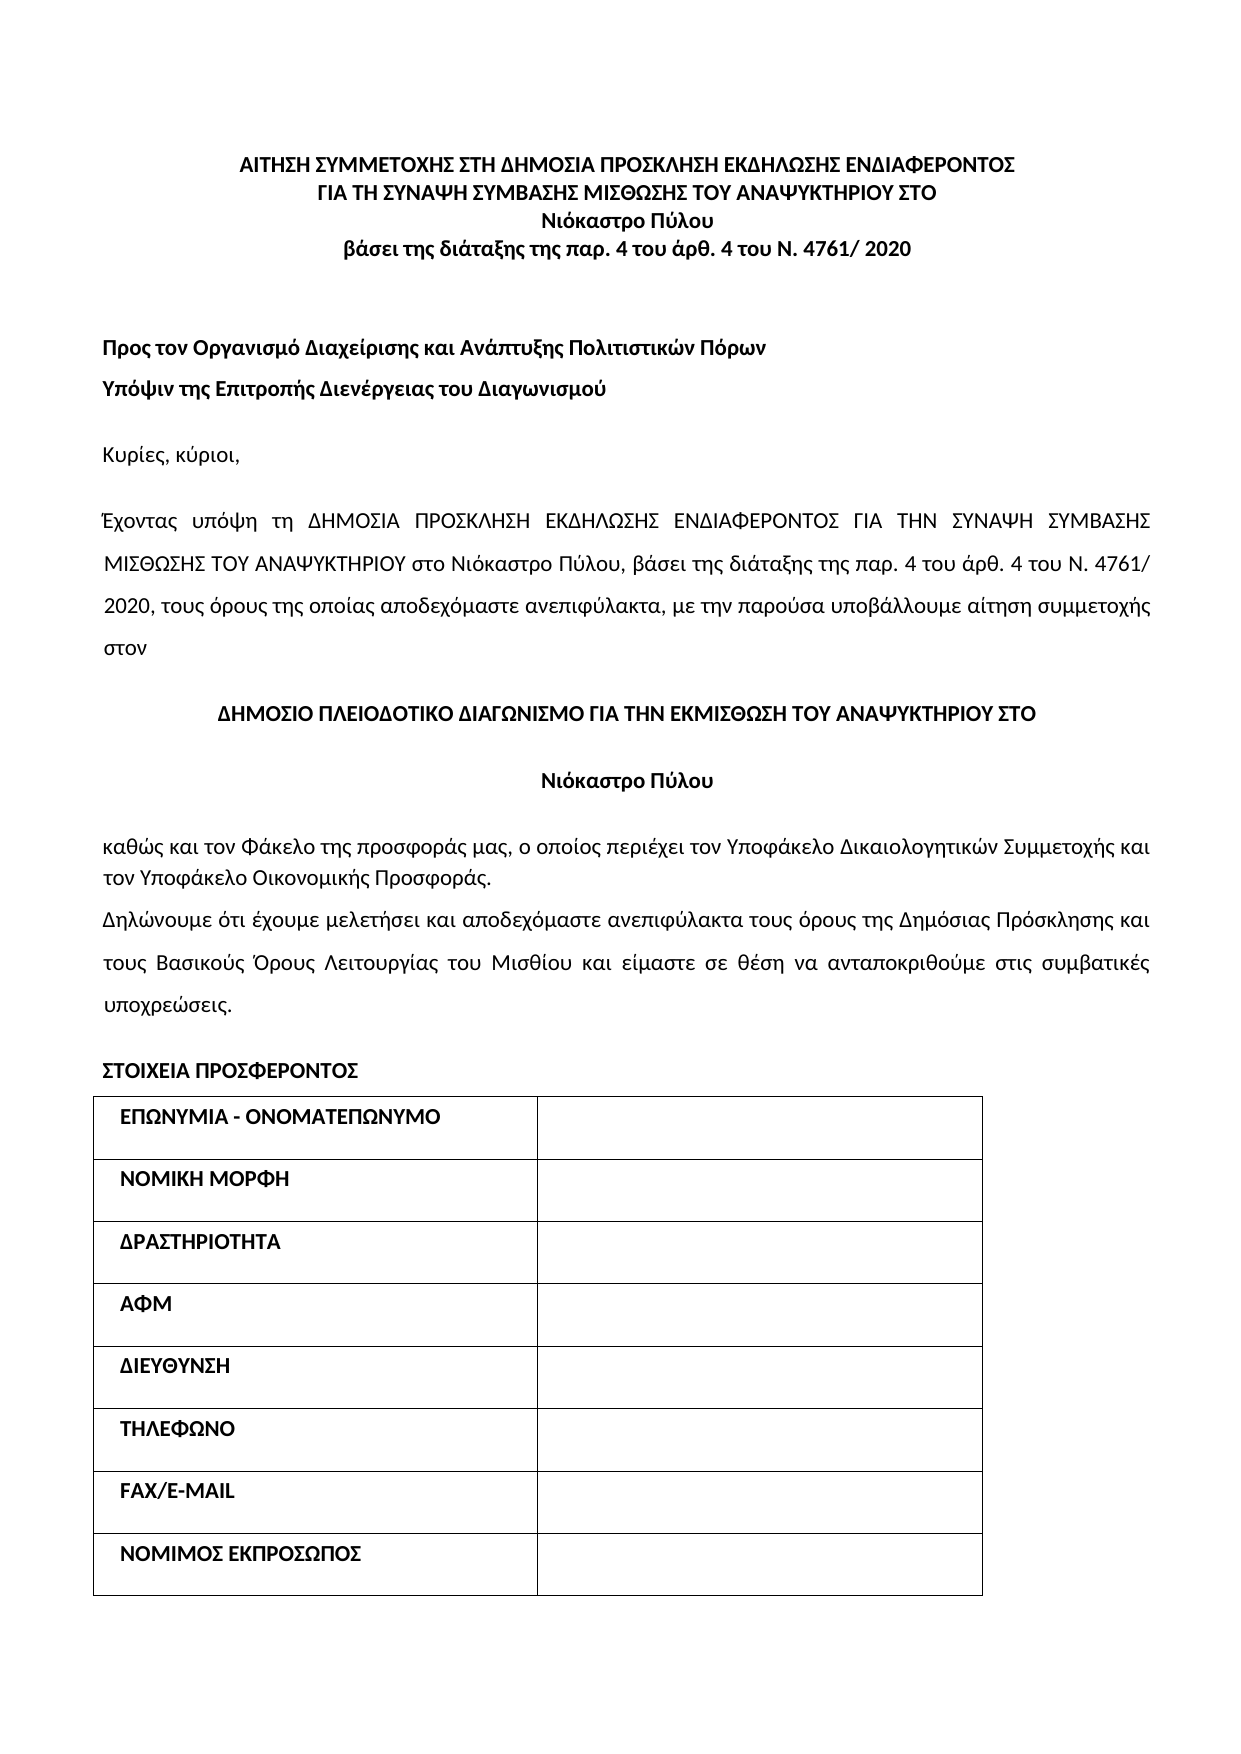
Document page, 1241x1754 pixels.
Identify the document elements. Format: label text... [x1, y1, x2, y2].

text Έχοντας υπόψη τη ΔΗΜΟΣΙΑ ΠΡΟΣΚΛΗΣΗ ΕΚΔΗΛΩΣΗΣ ΕΝΔΙΑΦΕΡΟΝΤΟΣ ΓΙΑ ΤΗΝ ΣΥΝΑΨΗ ΣΥΜΒΑΣΗΣ ΜΙΣΘΩΣΗΣ ΤΟΥ ΑΝΑΨΥΚΤΗΡΙΟΥ στο Νιόκαστρο Πύλου, βάσει της διάταξης της παρ. 4 του άρθ. 4 του Ν. 4761/ 2020, τους όρους της οποίας αποδεχόμαστε ανεπιφύλακτα, με την παρούσα υποβάλλουμε αίτηση συμμετοχής στον [102, 506, 1152, 661]
table_cell ΔΙΕΥΘΥΝΣΗ [94, 1347, 537, 1408]
text Δηλώνουμε ότι έχουμε μελετήσει και αποδεχόμαστε ανεπιφύλακτα τους όρους της Δημόσιας Πρόσκλησης και τους Βασικούς Όρους Λειτουργίας του Μισθίου και είμαστε σε θέση να ανταποκριθούμε στις συμβατικές υποχρεώσεις. [102, 906, 1152, 1018]
subtitle βάσει της διάταξης της παρ. 4 του άρθ. 4 του Ν. 4761/ 2020 [103, 234, 1151, 262]
subtitle ΑΙΤΗΣΗ ΣΥΜΜΕΤΟΧΗΣ ΣΤΗ ΔΗΜΟΣΙΑ ΠΡΟΣΚΛΗΣΗ ΕΚΔΗΛΩΣΗΣ ΕΝΔΙΑΦΕΡΟΝΤΟΣ [103, 150, 1151, 178]
text ΔΗΜΟΣΙΟ ΠΛΕΙΟΔΟΤΙΚΟ ΔΙΑΓΩΝΙΣΜΟ ΓΙΑ ΤΗΝ ΕΚΜΙΣΘΩΣΗ ΤΟΥ ΑΝΑΨΥΚΤΗΡΙΟΥ ΣΤΟ [102, 699, 1152, 728]
subtitle Νιόκαστρο Πύλου [103, 206, 1151, 234]
table_cell ΤΗΛΕΦΩΝΟ [94, 1409, 537, 1471]
table_cell ΑΦΜ [94, 1284, 537, 1346]
table_cell [538, 1160, 982, 1221]
table_header ΕΠΩΝΥΜΙΑ - ΟΝΟΜΑΤΕΠΩΝΥΜΟ [94, 1097, 537, 1158]
subtitle ΓΙΑ ΤΗ ΣΥΝΑΨΗ ΣΥΜΒΑΣΗΣ ΜΙΣΘΩΣΗΣ ΤΟΥ ΑΝΑΨΥΚΤΗΡΙΟΥ ΣΤΟ [103, 178, 1151, 206]
text Προς τον Οργανισμό Διαχείρισης και Ανάπτυξης Πολιτιστικών Πόρων [102, 333, 1152, 361]
text ΣΤΟΙΧΕΙΑ ΠΡΟΣΦΕΡΟΝΤΟΣ [102, 1057, 1152, 1084]
table_cell ΝΟΜΙΚΗ ΜΟΡΦΗ [94, 1160, 537, 1221]
table_cell FAX/E-MAIL [94, 1472, 537, 1533]
table_cell [538, 1347, 982, 1408]
table_cell [538, 1409, 982, 1471]
text καθώς και τον Φάκελο της προσφοράς μας, ο οποίος περιέχει τον Υποφάκελο Δικαιολογητικών Συμμετοχής και τον Υποφάκελο Οικονομικής Προσφοράς. [102, 832, 1152, 891]
table_cell ΝΟΜΙΜΟΣ ΕΚΠΡΟΣΩΠΟΣ [94, 1534, 537, 1595]
table_cell [538, 1472, 982, 1533]
table_cell ΔΡΑΣΤΗΡΙΟΤΗΤΑ [94, 1222, 537, 1283]
table_cell [538, 1222, 982, 1283]
table_cell [538, 1534, 982, 1595]
table_header [538, 1097, 982, 1158]
text Νιόκαστρο Πύλου [102, 766, 1152, 794]
text Υπόψιν της Επιτροπής Διενέργειας του Διαγωνισμού [102, 374, 1152, 402]
table_cell [538, 1284, 982, 1346]
text Κυρίες, κύριοι, [102, 440, 1152, 468]
